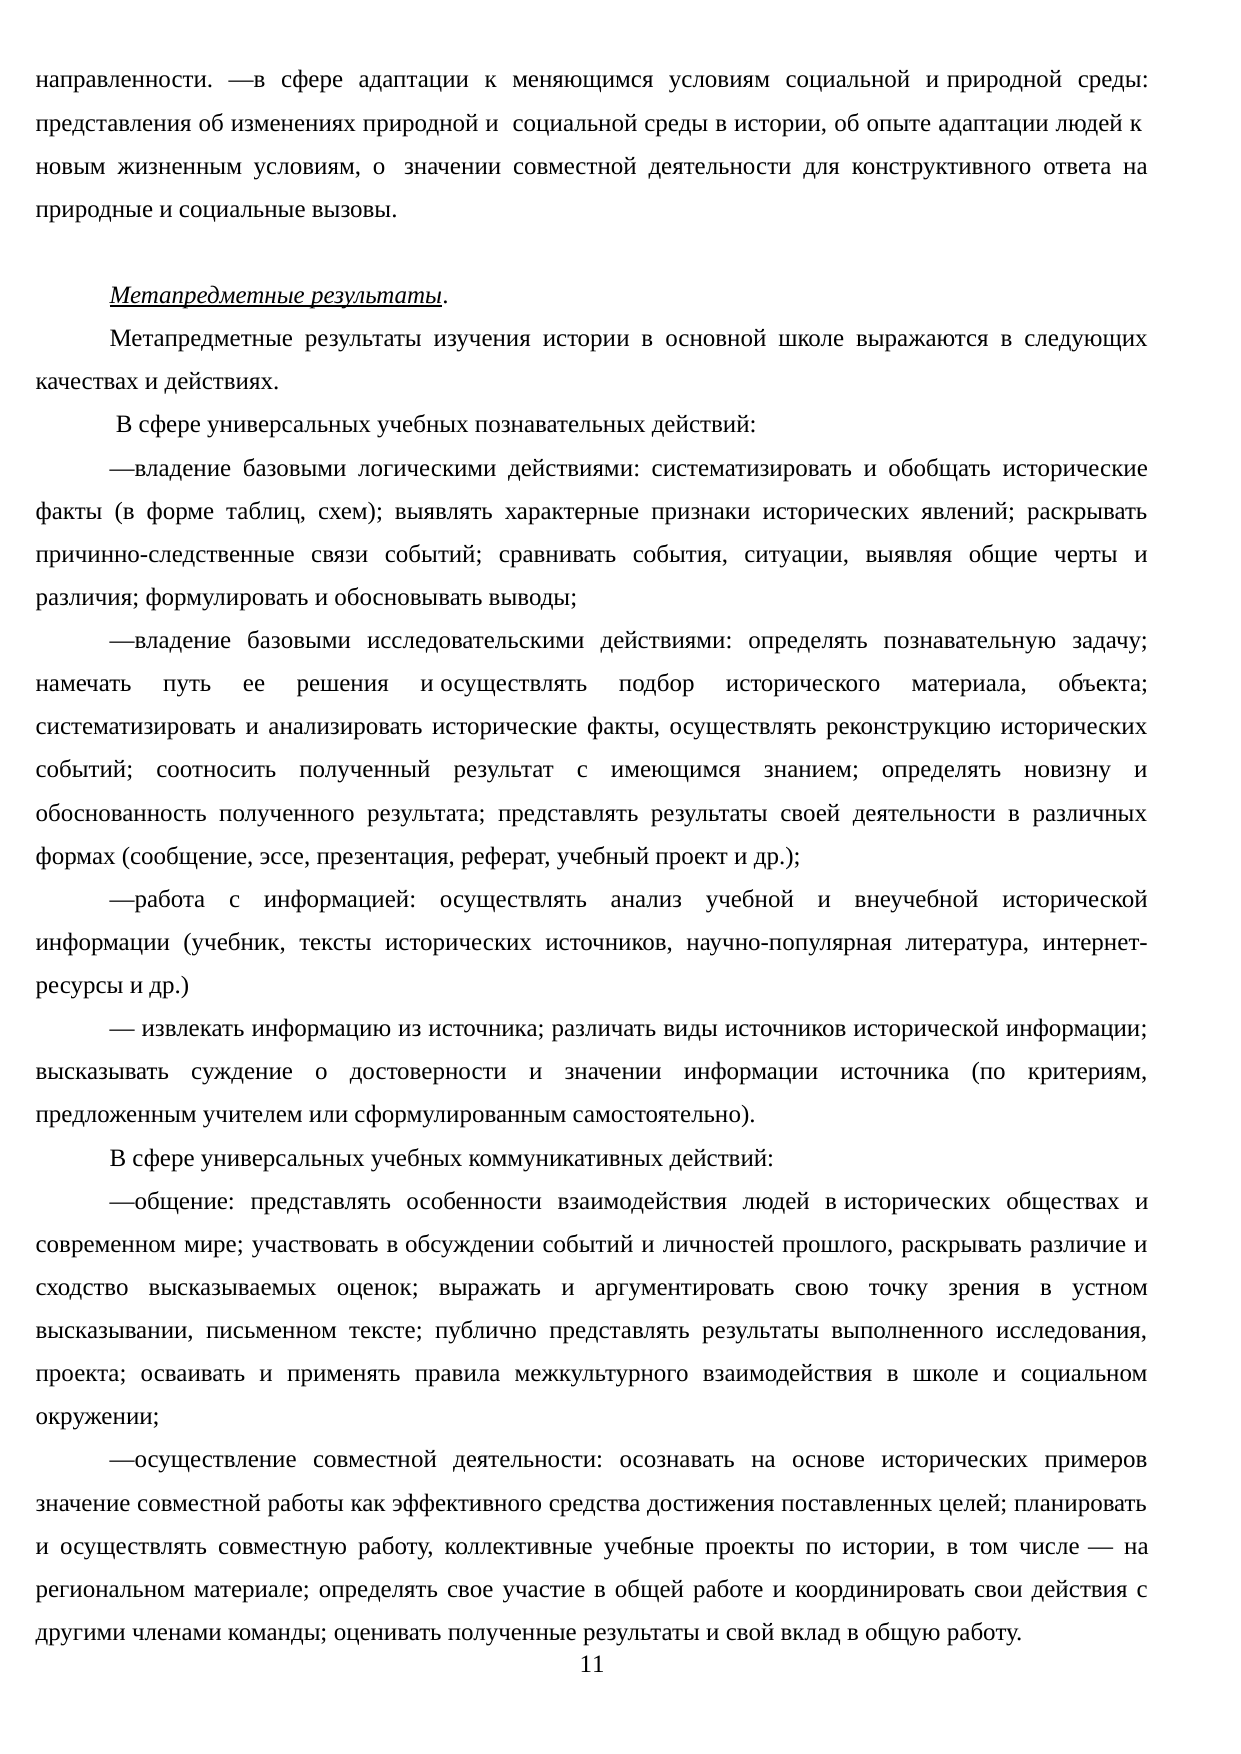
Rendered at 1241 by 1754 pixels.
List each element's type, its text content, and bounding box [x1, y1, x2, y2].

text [35, 64, 1148, 223]
text —владение базовыми логическими действиями: систематизировать и обобщать исторические факты (в форме таблиц, схем); выявлять характерные признаки исторических явлений; раскрывать причинно-следственные связи событий; сравнивать события, ситуации, выявляя общие черты и различия; формулировать и обосновывать выводы; [35, 453, 1148, 611]
text —осуществление совместной деятельности: осознавать на основе исторических примеров значение совместной работы как эффективного средства достижения поставленных целей; планировать и осуществлять совместную работу, коллективные учебные проекты по истории, в том числе — на региональном материале; определять свое участие в общей работе и координировать свои действия с другими членами команды; оценивать полученные результаты и свой вклад в общую работу. [35, 1444, 1148, 1646]
text —работа с информацией: осуществлять анализ учебной и внеучебной исторической информации (учебник, тексты исторических источников, научно-популярная литература, интернет-ресурсы и др.) [35, 884, 1148, 999]
text —общение: представлять особенности взаимодействия людей в исторических обществах и современном мире; участвовать в обсуждении событий и личностей прошлого, раскрывать различие и сходство высказываемых оценок; выражать и аргументировать свою точку зрения в устном высказывании, письменном тексте; публично представлять результаты выполненного исследования, проекта; осваивать и применять правила межкультурного взаимодействия в школе и социальном окружении; [35, 1186, 1148, 1430]
text Метапредметные результаты. [35, 280, 1148, 309]
text В сфере универсальных учебных познавательных действий: [35, 409, 1148, 438]
text Метапредметные результаты изучения истории в основной школе выражаются в следующих качествах и действиях. [35, 323, 1148, 395]
text — извлекать информацию из источника; различать виды источников исторической информации; высказывать суждение о достоверности и значении информации источника (по критериям, предложенным учителем или сформулированным самостоятельно). [35, 1013, 1148, 1128]
text —владение базовыми исследовательскими действиями: определять познавательную задачу; намечать путь ее решения и осуществлять подбор исторического материала, объекта; систематизировать и анализировать исторические факты, осуществлять реконструкцию исторических событий; соотносить полученный результат с имеющимся знанием; определять новизну и обоснованность полученного результата; представлять результаты своей деятельности в различных формах (сообщение, эссе, презентация, реферат, учебный проект и др.); [35, 625, 1148, 869]
text В сфере универсальных учебных коммуникативных действий: [35, 1143, 1148, 1171]
